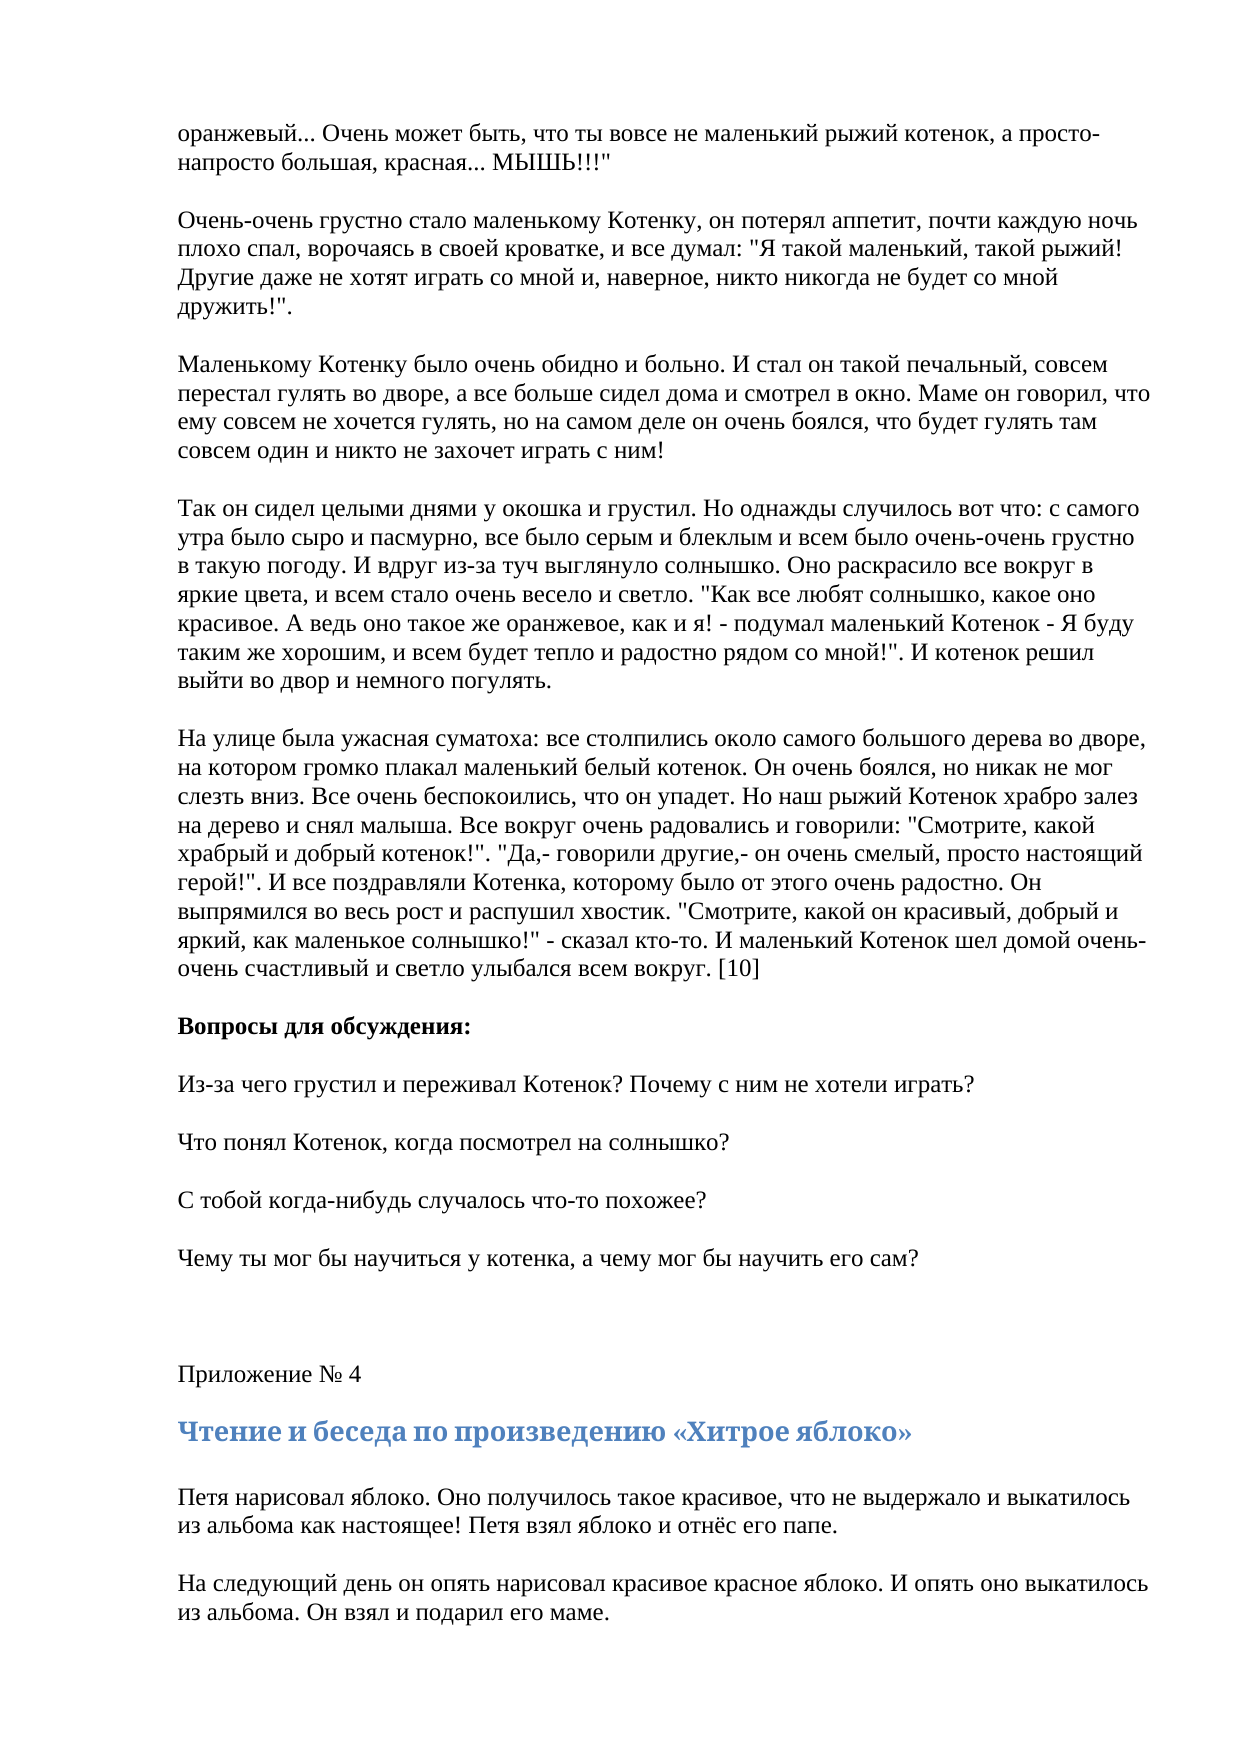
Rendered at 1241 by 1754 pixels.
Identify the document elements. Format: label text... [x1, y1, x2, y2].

text Что понял Котенок, когда посмотрел на солнышко? [177, 1127, 1152, 1156]
text Так он сидел целыми днями у окошка и грустил. Но однажды случилось вот что: с самого утра было сыро и пасмурно, все было серым и блеклым и всем было очень-очень грустно в такую погоду. И вдруг из-за туч выглянуло солнышко. Оно раскрасило все вокруг в яркие цвета, и всем стало очень весело и светло. "Как все любят солнышко, какое оно красивое. А ведь оно такое же оранжевое, как и я! - подумал маленький Котенок - Я буду таким же хорошим, и всем будет тепло и радостно рядом со мной!". И котенок решил выйти во двор и немного погулять. [177, 493, 1152, 694]
text Чему ты мог бы научиться у котенка, а чему мог бы научить его сам? [177, 1243, 1152, 1272]
text На улице была ужасная суматоха: все столпились около самого большого дерева во дворе, на котором громко плакал маленький белый котенок. Он очень боялся, но никак не мог слезть вниз. Все очень беспокоились, что он упадет. Но наш рыжий Котенок храбро залез на дерево и снял малыша. Все вокруг очень радовались и говорили: "Смотрите, какой храбрый и добрый котенок!". "Да,- говорили другие,- он очень смелый, просто настоящий герой!". И все поздравляли Котенка, которому было от этого очень радостно. Он выпрямился во весь рост и распушил хвостик. "Смотрите, какой он красивый, добрый и яркий, как маленькое солнышко!" - сказал кто-то. И маленький Котенок шел домой очень-очень счастливый и светло улыбался всем вокруг. [10] [177, 723, 1152, 982]
text С тобой когда-нибудь случалось что-то похожее? [177, 1185, 1152, 1214]
text На следующий день он опять нарисовал красивое красное яблоко. И опять оно выкатилось из альбома. Он взял и подарил его маме. [177, 1568, 1152, 1626]
text Из-за чего грустил и переживал Котенок? Почему с ним не хотели играть? [177, 1069, 1152, 1098]
text Очень-очень грустно стало маленькому Котенку, он потерял аппетит, почти каждую ночь плохо спал, ворочаясь в своей кроватке, и все думал: "Я такой маленький, такой рыжий! Другие даже не хотят играть со мной и, наверное, никто никогда не будет со мной дружить!". [177, 205, 1152, 320]
text Вопросы для обсуждения: [177, 1011, 1152, 1040]
text Приложение № 4 [177, 1359, 1152, 1388]
subtitle Чтение и беседа по произведению «Хитрое яблоко» [177, 1417, 1152, 1448]
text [177, 118, 1152, 176]
text Петя нарисовал яблоко. Оно получилось такое красивое, что не выдержало и выкатилось из альбома как настоящее! Петя взял яблоко и отнёс его папе. [177, 1482, 1152, 1539]
text Маленькому Котенку было очень обидно и больно. И стал он такой печальный, совсем перестал гулять во дворе, а все больше сидел дома и смотрел в окно. Маме он говорил, что ему совсем не хочется гулять, но на самом деле он очень боялся, что будет гулять там совсем один и никто не захочет играть с ним! [177, 349, 1152, 464]
